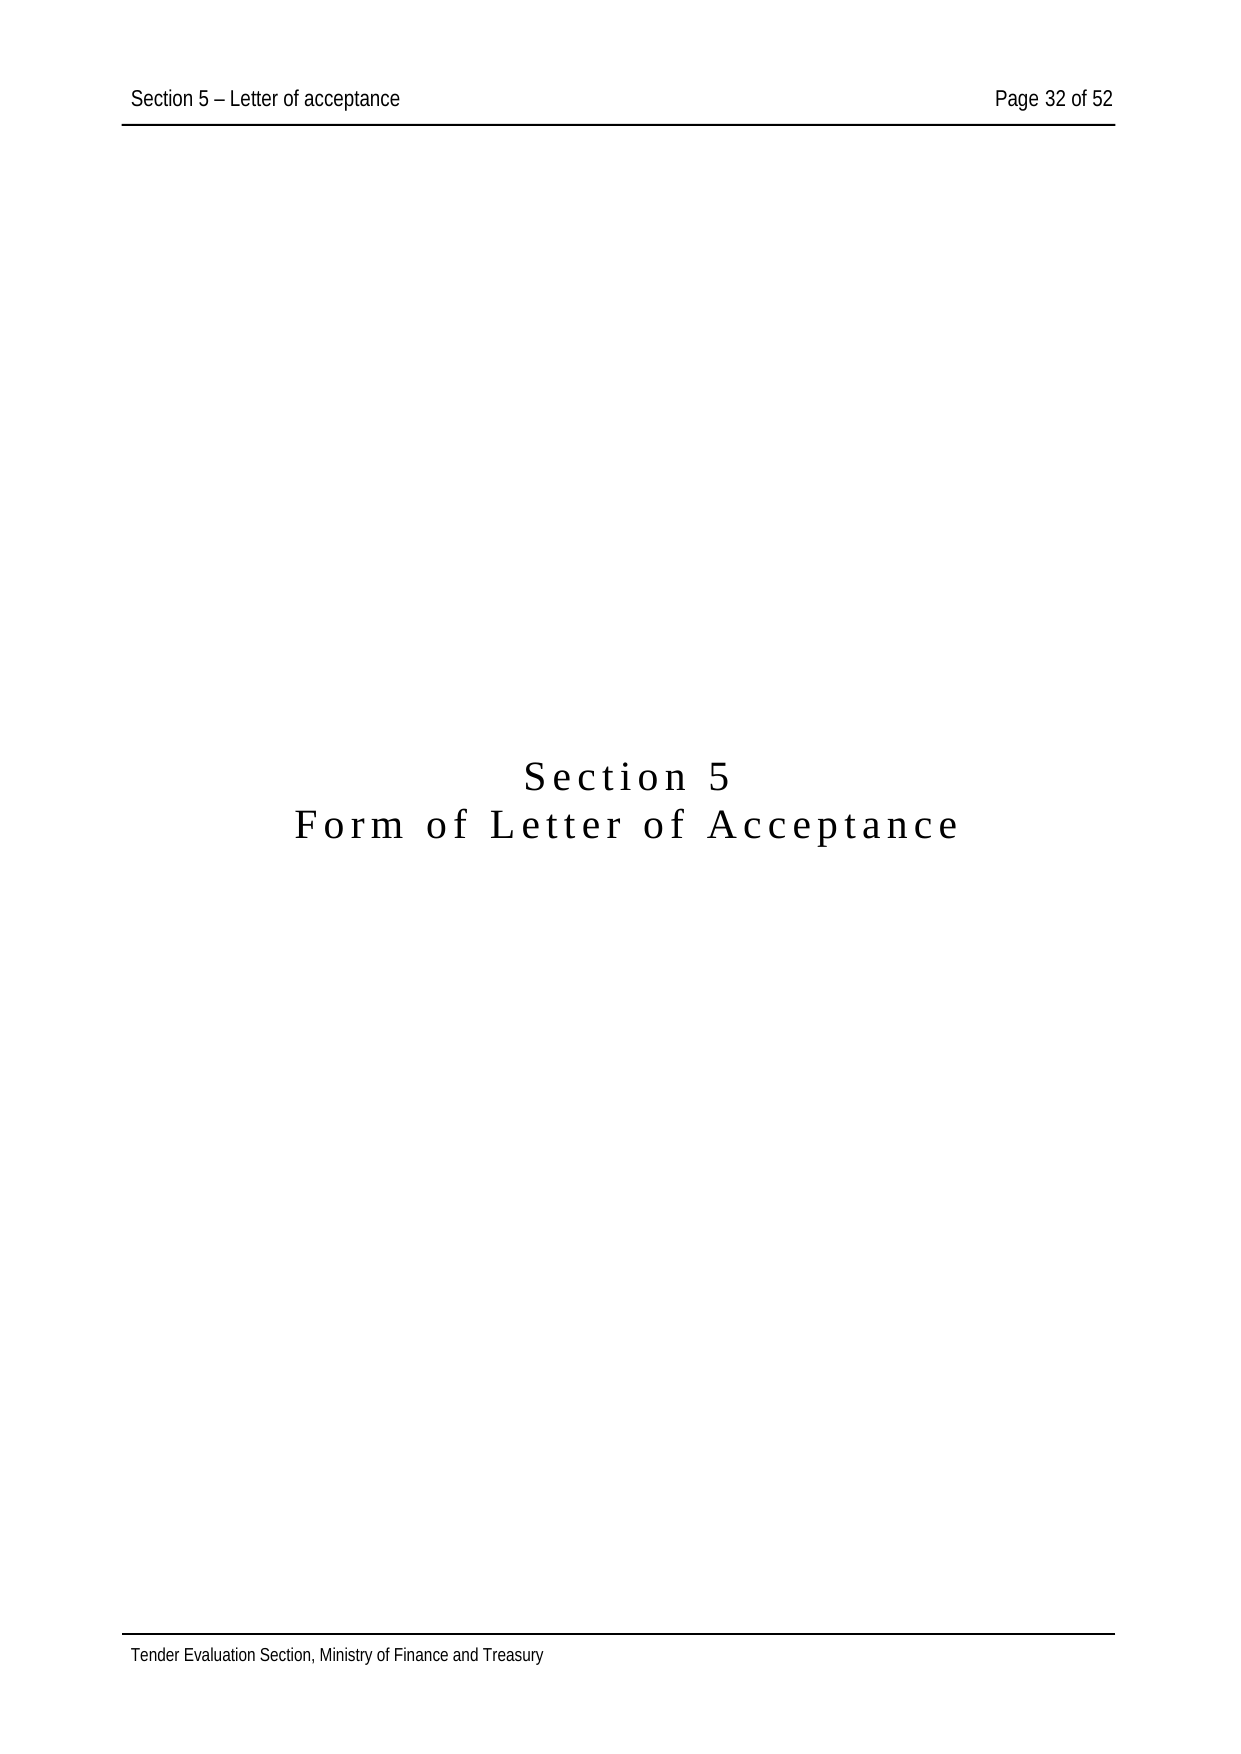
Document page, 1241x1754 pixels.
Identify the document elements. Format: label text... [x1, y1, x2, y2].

text Section 5 [131, 752, 1122, 799]
text Form of Letter of Acceptance [131, 799, 1122, 847]
